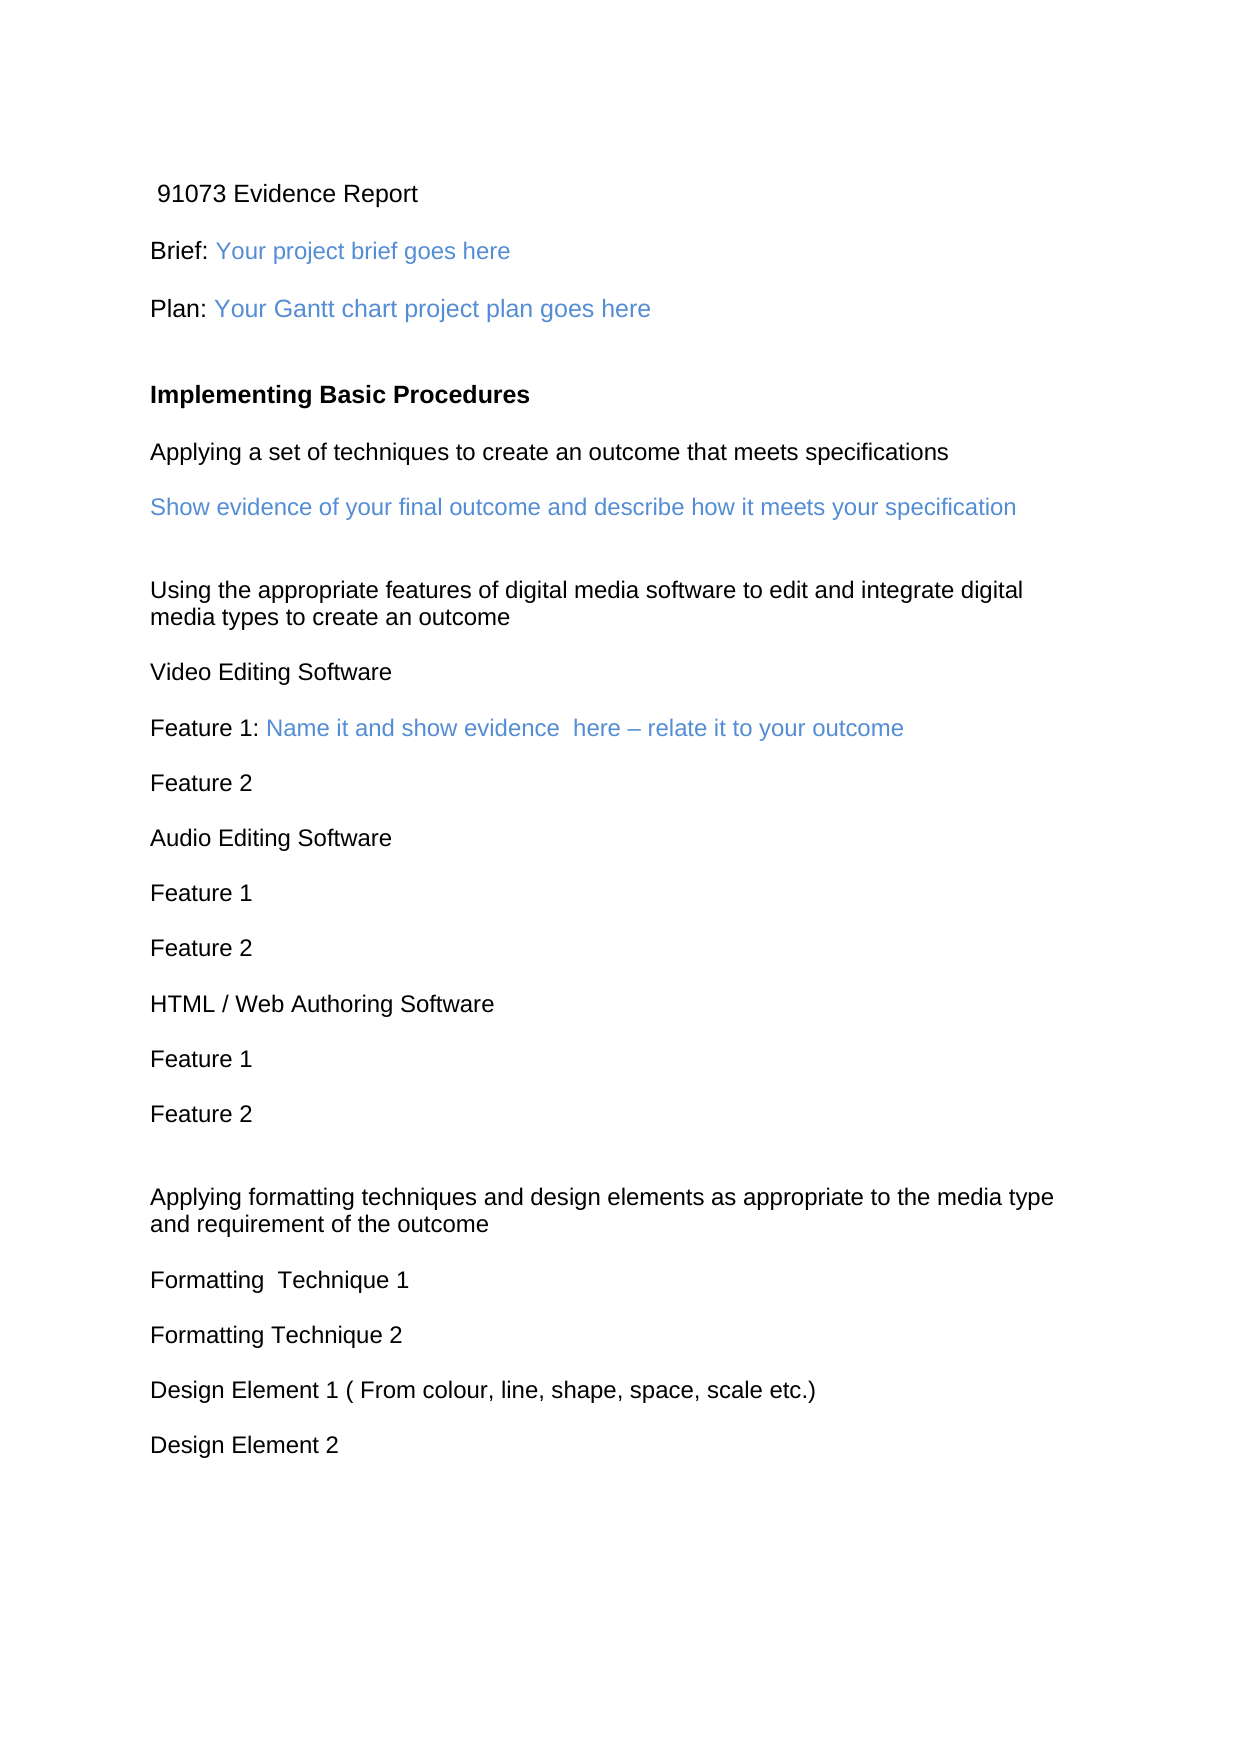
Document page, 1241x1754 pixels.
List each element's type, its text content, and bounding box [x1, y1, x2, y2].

text 91073 Evidence Report [150, 179, 1090, 207]
text Implementing Basic Procedures [150, 380, 1090, 409]
text HTML / Web Authoring Software [150, 989, 1090, 1017]
text Feature 1 [150, 879, 1090, 907]
text Brief: Your project brief goes here [150, 236, 1090, 265]
text Formatting Technique 1 [150, 1266, 1090, 1293]
text Feature 1 [150, 1045, 1090, 1072]
text Feature 2 [150, 934, 1090, 962]
text Feature 2 [150, 1100, 1090, 1128]
text Design Element 1 ( From colour, line, shape, space, scale etc.) [150, 1376, 1090, 1404]
text Applying a set of techniques to create an outcome that meets specifications [150, 437, 1090, 465]
text Using the appropriate features of digital media software to edit and integrate digital media types to create an outcome [150, 576, 1090, 631]
text Applying formatting techniques and design elements as appropriate to the media type and requirement of the outcome [150, 1183, 1090, 1238]
text Audio Editing Software [150, 824, 1090, 852]
text Design Element 2 [150, 1431, 1090, 1459]
text Show evidence of your final outcome and describe how it meets your specification [150, 493, 1090, 520]
text Feature 2 [150, 769, 1090, 796]
text Video Editing Software [150, 658, 1090, 686]
text Feature 1: Name it and show evidence here – relate it to your outcome [150, 713, 1090, 741]
text Formatting Technique 2 [150, 1321, 1090, 1348]
text Plan: Your Gantt chart project plan goes here [150, 294, 1090, 322]
